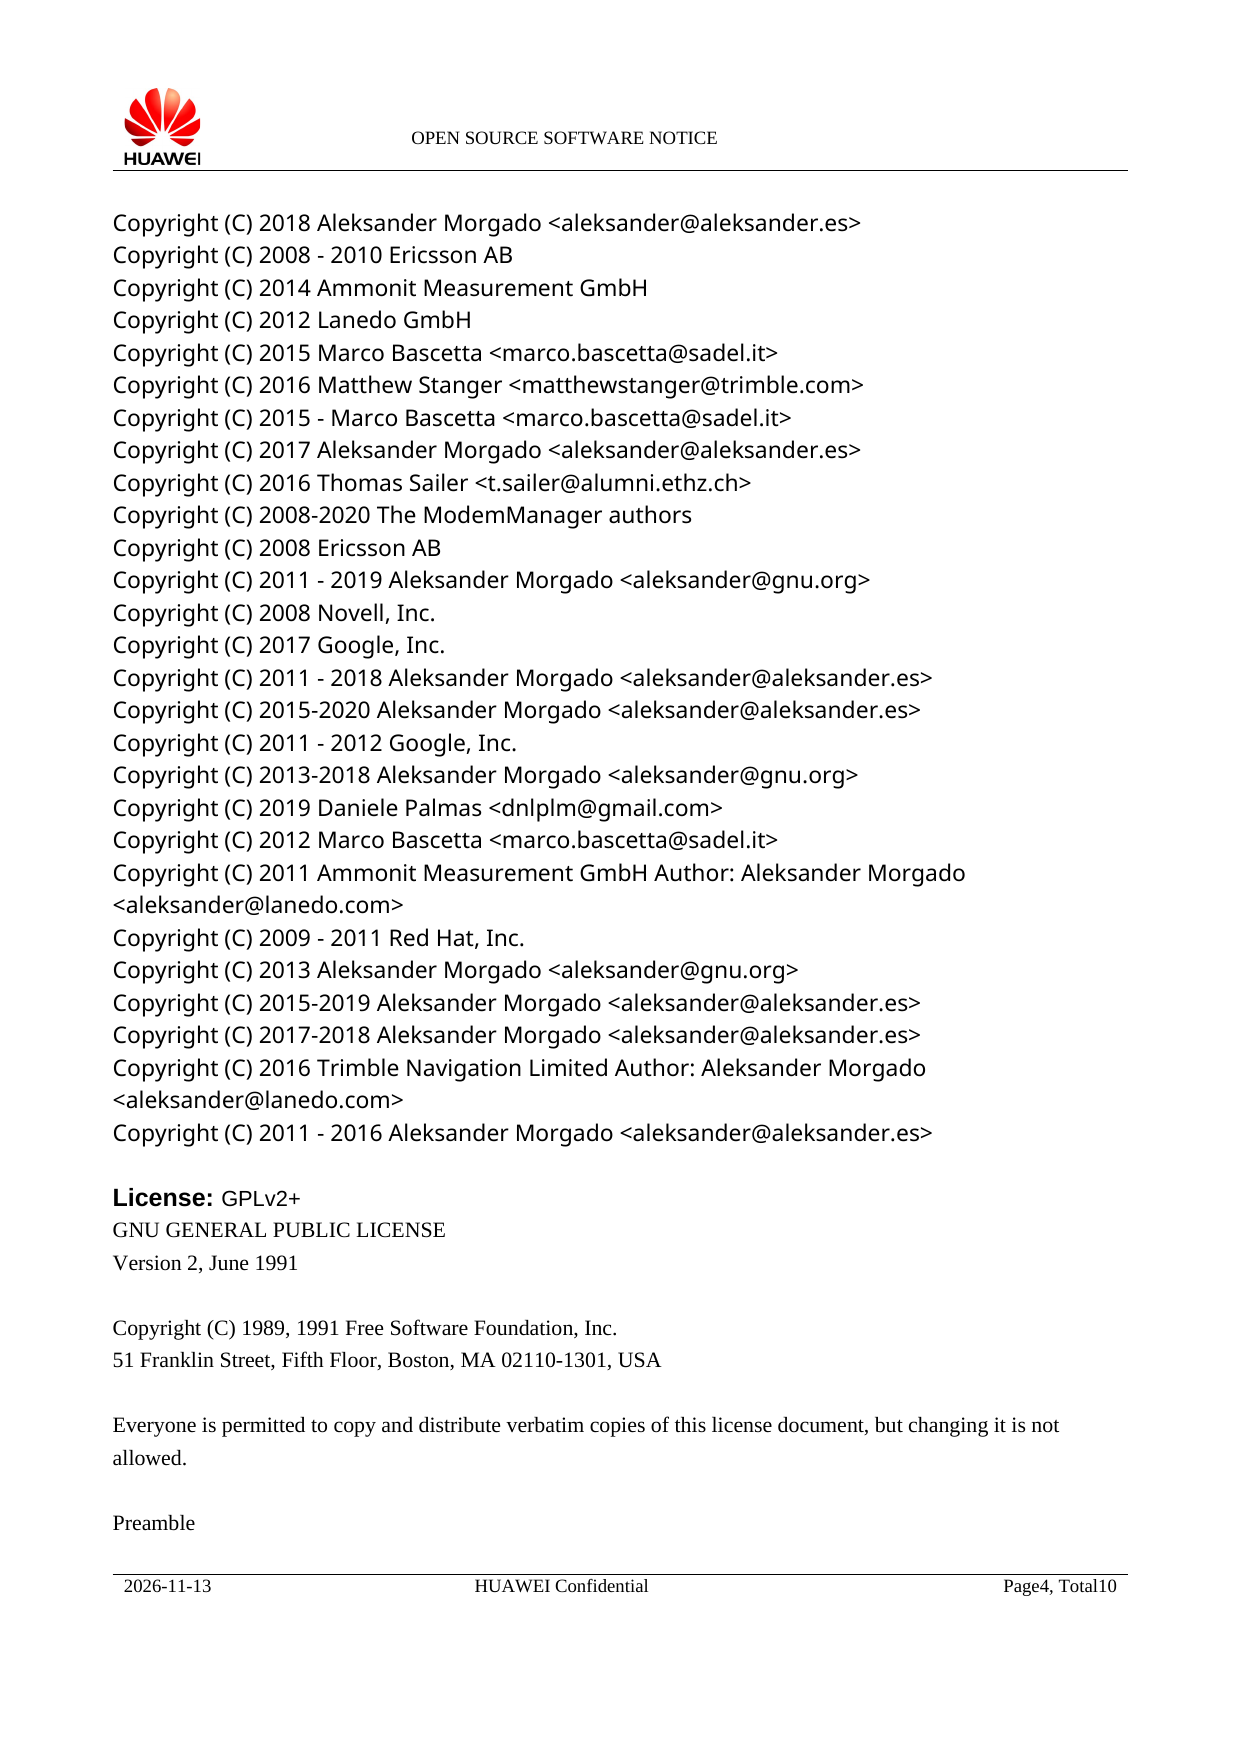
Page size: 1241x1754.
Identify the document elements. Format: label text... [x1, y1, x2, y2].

picture [124, 88, 201, 165]
text License: GPLv2+ [112, 1181, 1128, 1214]
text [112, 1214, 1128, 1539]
